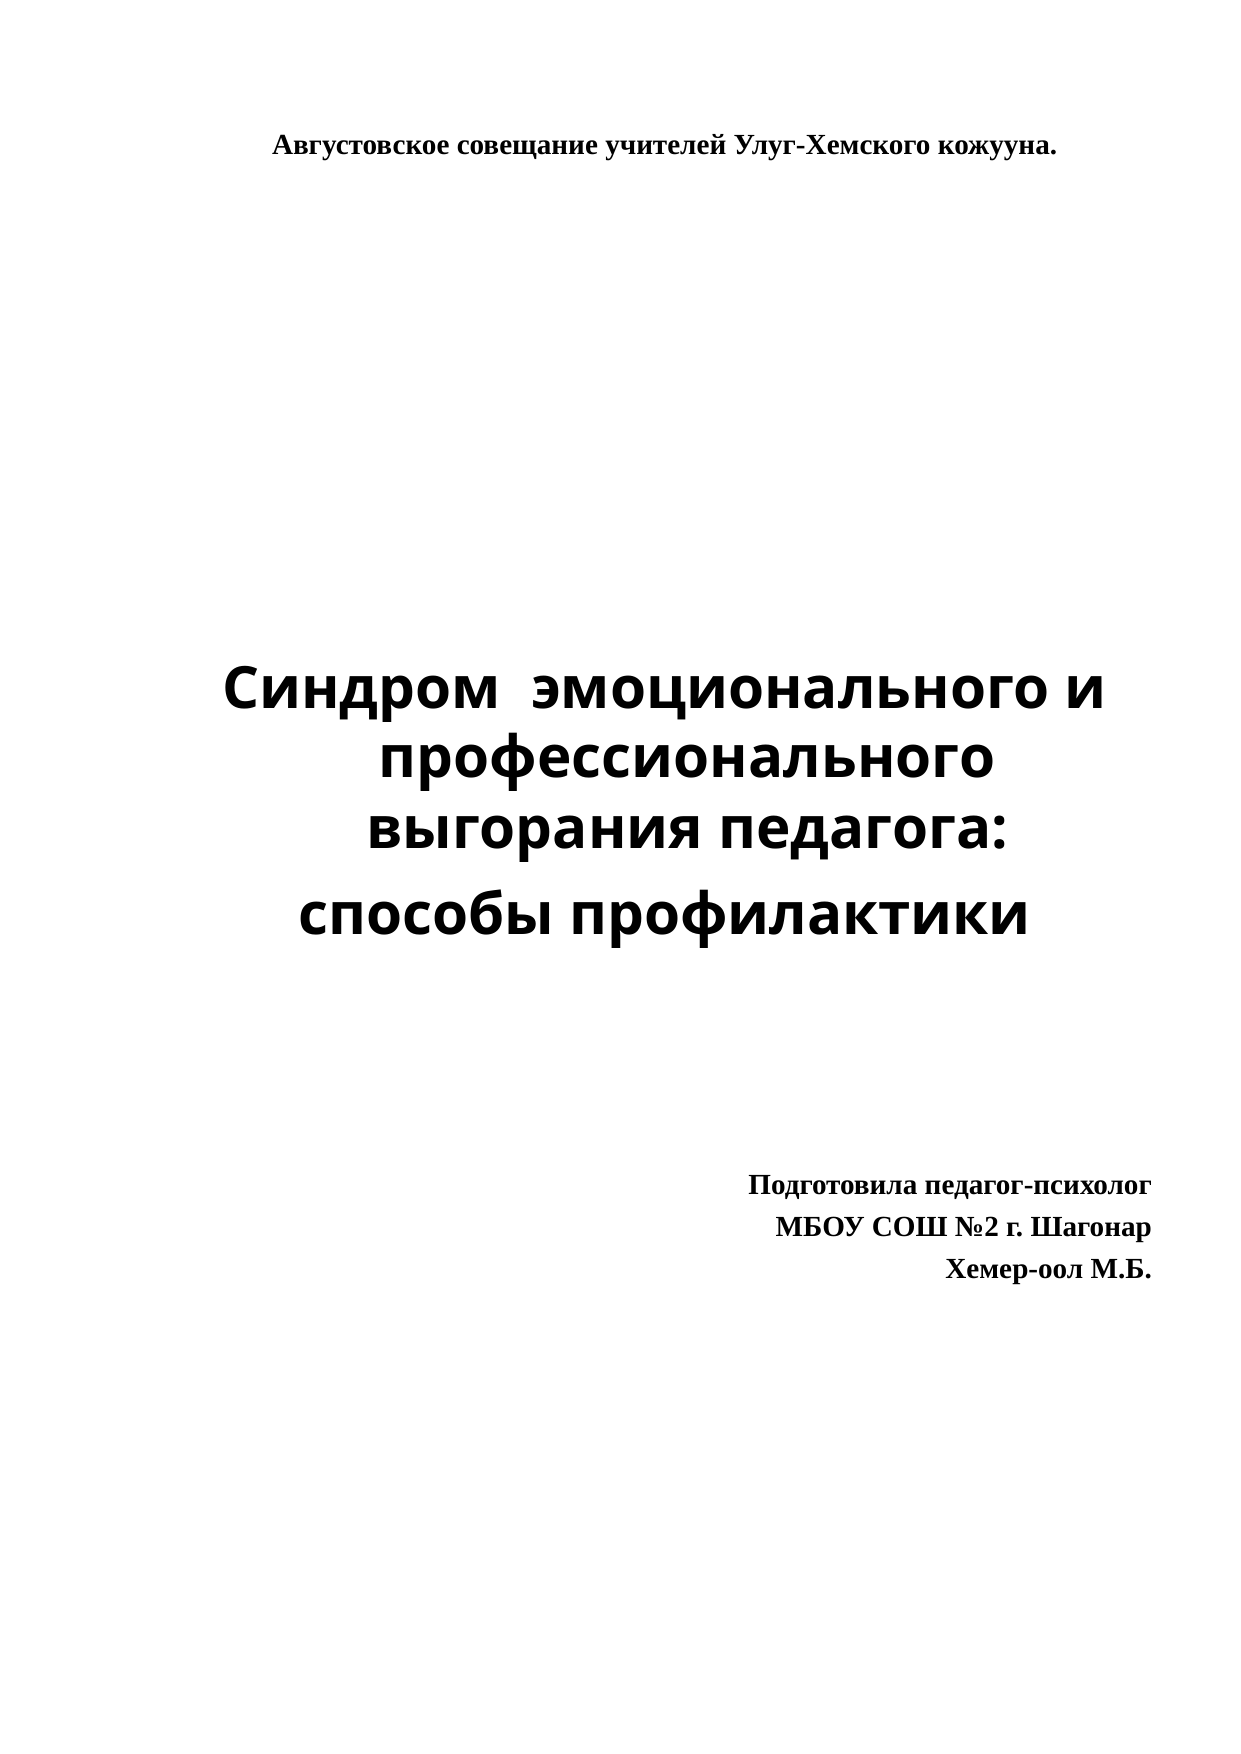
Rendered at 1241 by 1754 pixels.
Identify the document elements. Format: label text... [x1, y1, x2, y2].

text Августовское совещание учителей Улуг-Хемского кожууна. [177, 130, 1152, 160]
text Синдром эмоционального и профессионального выгорания педагога: [177, 651, 1152, 866]
text Подготовила педагог-психолог [177, 1171, 1152, 1201]
text МБОУ СОШ №2 г. Шагонар [177, 1213, 1152, 1243]
text Хемер-оол М.Б. [177, 1255, 1152, 1285]
text способы профилактики [177, 878, 1152, 949]
